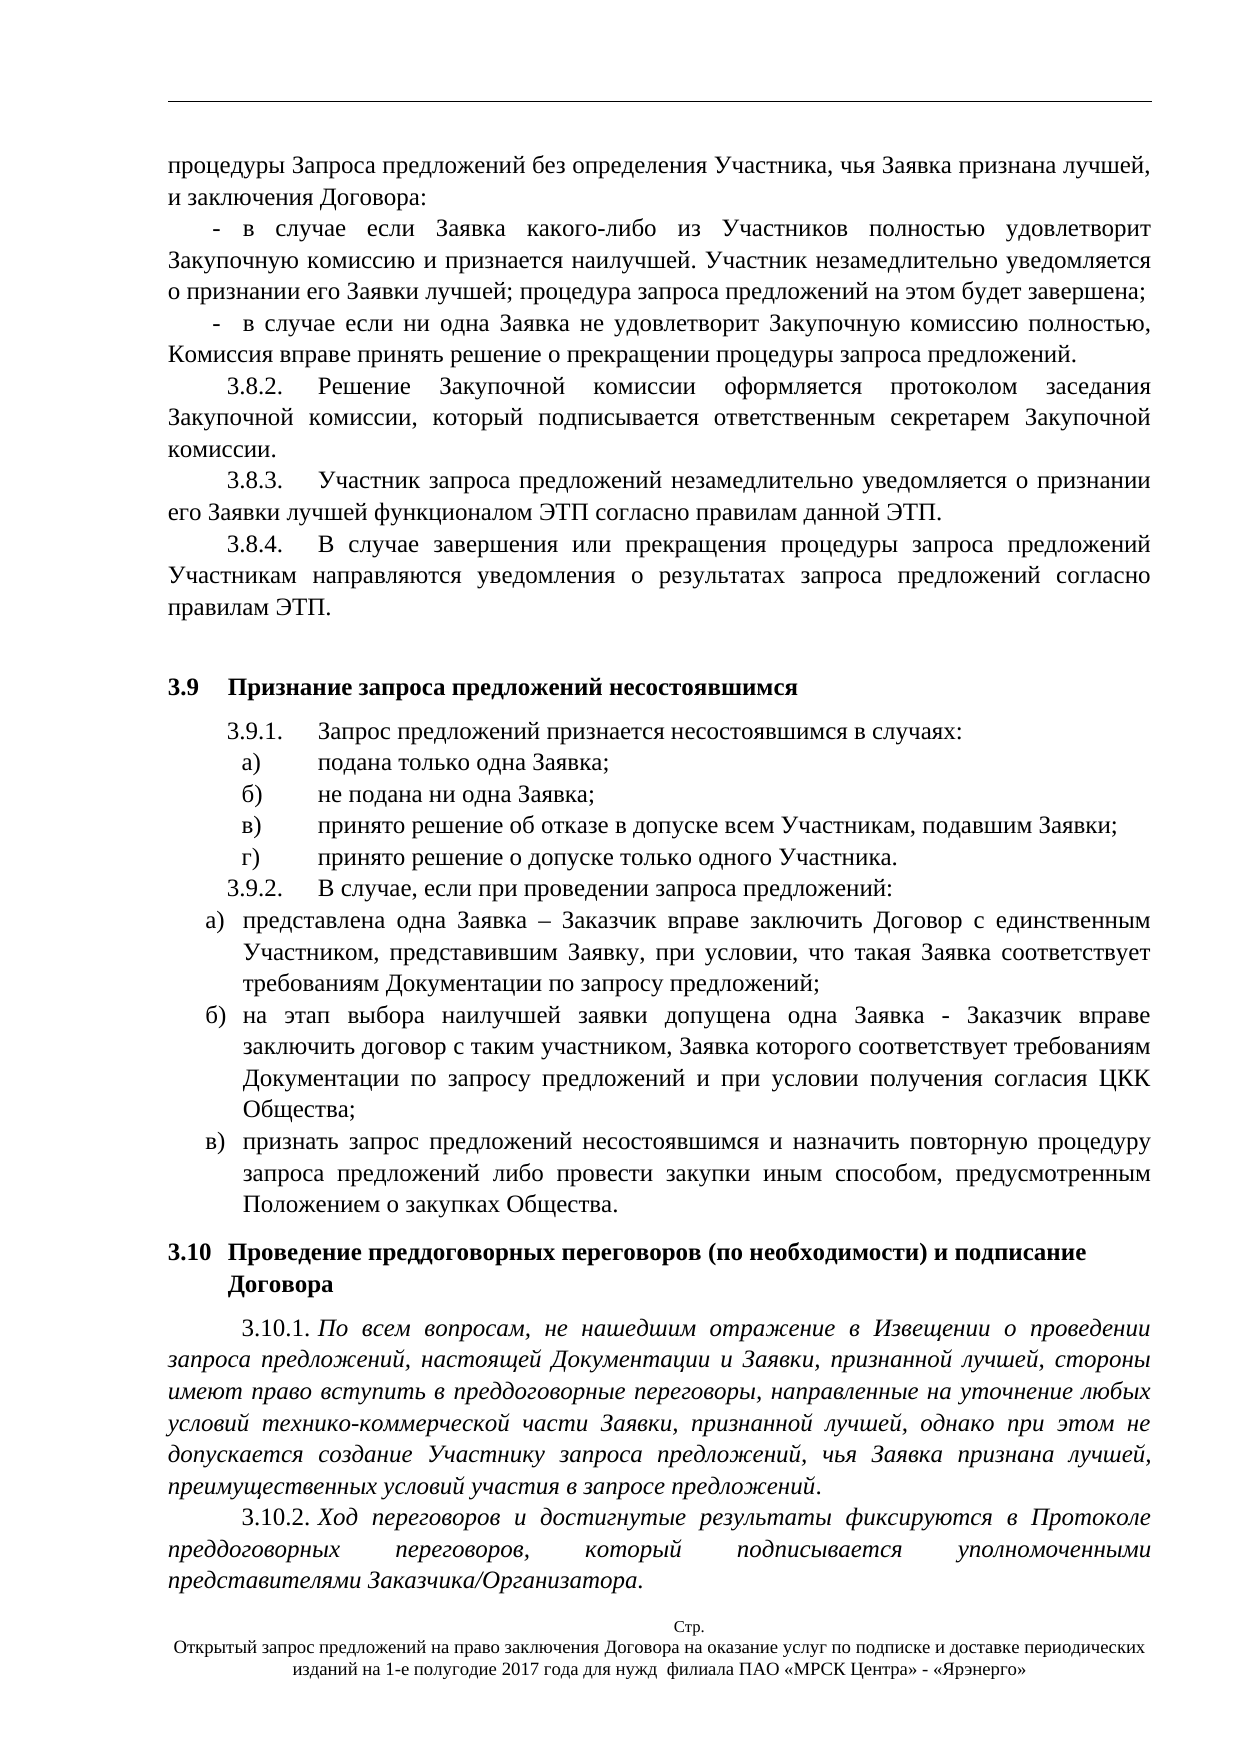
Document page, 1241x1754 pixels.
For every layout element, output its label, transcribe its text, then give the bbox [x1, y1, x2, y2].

list Участник запроса предложений незамедлительно уведомляется о признании его Заявки лучшей функционалом ЭТП согласно правилам данной ЭТП. [168, 466, 1152, 526]
subtitle Признание запроса предложений несостоявшимся [168, 672, 1152, 700]
subtitle Проведение преддоговорных переговоров (по необходимости) и подписание Договора [168, 1237, 1152, 1298]
list представлена одна Заявка – Заказчик вправе заключить Договор с единственным Участником, представившим Заявку, при условии, что такая Заявка соответствует требованиям Документации по запросу предложений; [205, 905, 1152, 997]
list Решение Закупочной комиссии оформляется протоколом заседания Закупочной комиссии, который подписывается ответственным секретарем Закупочной комиссии. [168, 371, 1152, 463]
list Запрос предложений признается несостоявшимся в случаях: [168, 716, 1152, 744]
list В случае завершения или прекращения процедуры запроса предложений Участникам направляются уведомления о результатах запроса предложений согласно правилам ЭТП. [168, 529, 1152, 621]
list признать запрос предложений несостоявшимся и назначить повторную процедуру запроса предложений либо провести закупки иным способом, предусмотренным Положением о закупках Общества. [205, 1126, 1152, 1218]
list Ход переговоров и достигнутые результаты фиксируются в Протоколе преддоговорных переговоров, который подписывается уполномоченными представителями Заказчика/Организатора. [168, 1502, 1152, 1594]
list По всем вопросам, не нашедшим отражение в Извещении о проведении запроса предложений, настоящей Документации и Заявки, признанной лучшей, стороны имеют право вступить в преддоговорные переговоры, направленные на уточнение любых условий технико-коммерческой части Заявки, признанной лучшей, однако при этом не допускается создание Участнику запроса предложений, чья Заявка признана лучшей, преимущественных условий участия в запросе предложений. [168, 1313, 1152, 1499]
list на этап выбора наилучшей заявки допущена одна Заявка - Заказчик вправе заключить договор с таким участником, Заявка которого соответствует требованиям Документации по запросу предложений и при условии получения согласия ЦКК Общества; [205, 1000, 1152, 1123]
list не подана ни одна Заявка; [168, 779, 1152, 808]
list в случае если Заявка какого-либо из Участников полностью удовлетворит Закупочную комиссию и признается наилучшей. Участник незамедлительно уведомляется о признании его Заявки лучшей; процедура запроса предложений на этом будет завершена; [168, 213, 1152, 305]
list принято решение о допуске только одного Участника. [168, 842, 1152, 871]
list принято решение об отказе в допуске всем Участникам, подавшим Заявки; [168, 810, 1152, 839]
list в случае если ни одна Заявка не удовлетворит Закупочную комиссию полностью, Комиссия вправе принять решение о прекращении процедуры запроса предложений. [168, 308, 1152, 368]
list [168, 150, 1152, 210]
list подана только одна Заявка; [168, 747, 1152, 776]
list В случае, если при проведении запроса предложений: [168, 873, 1152, 902]
